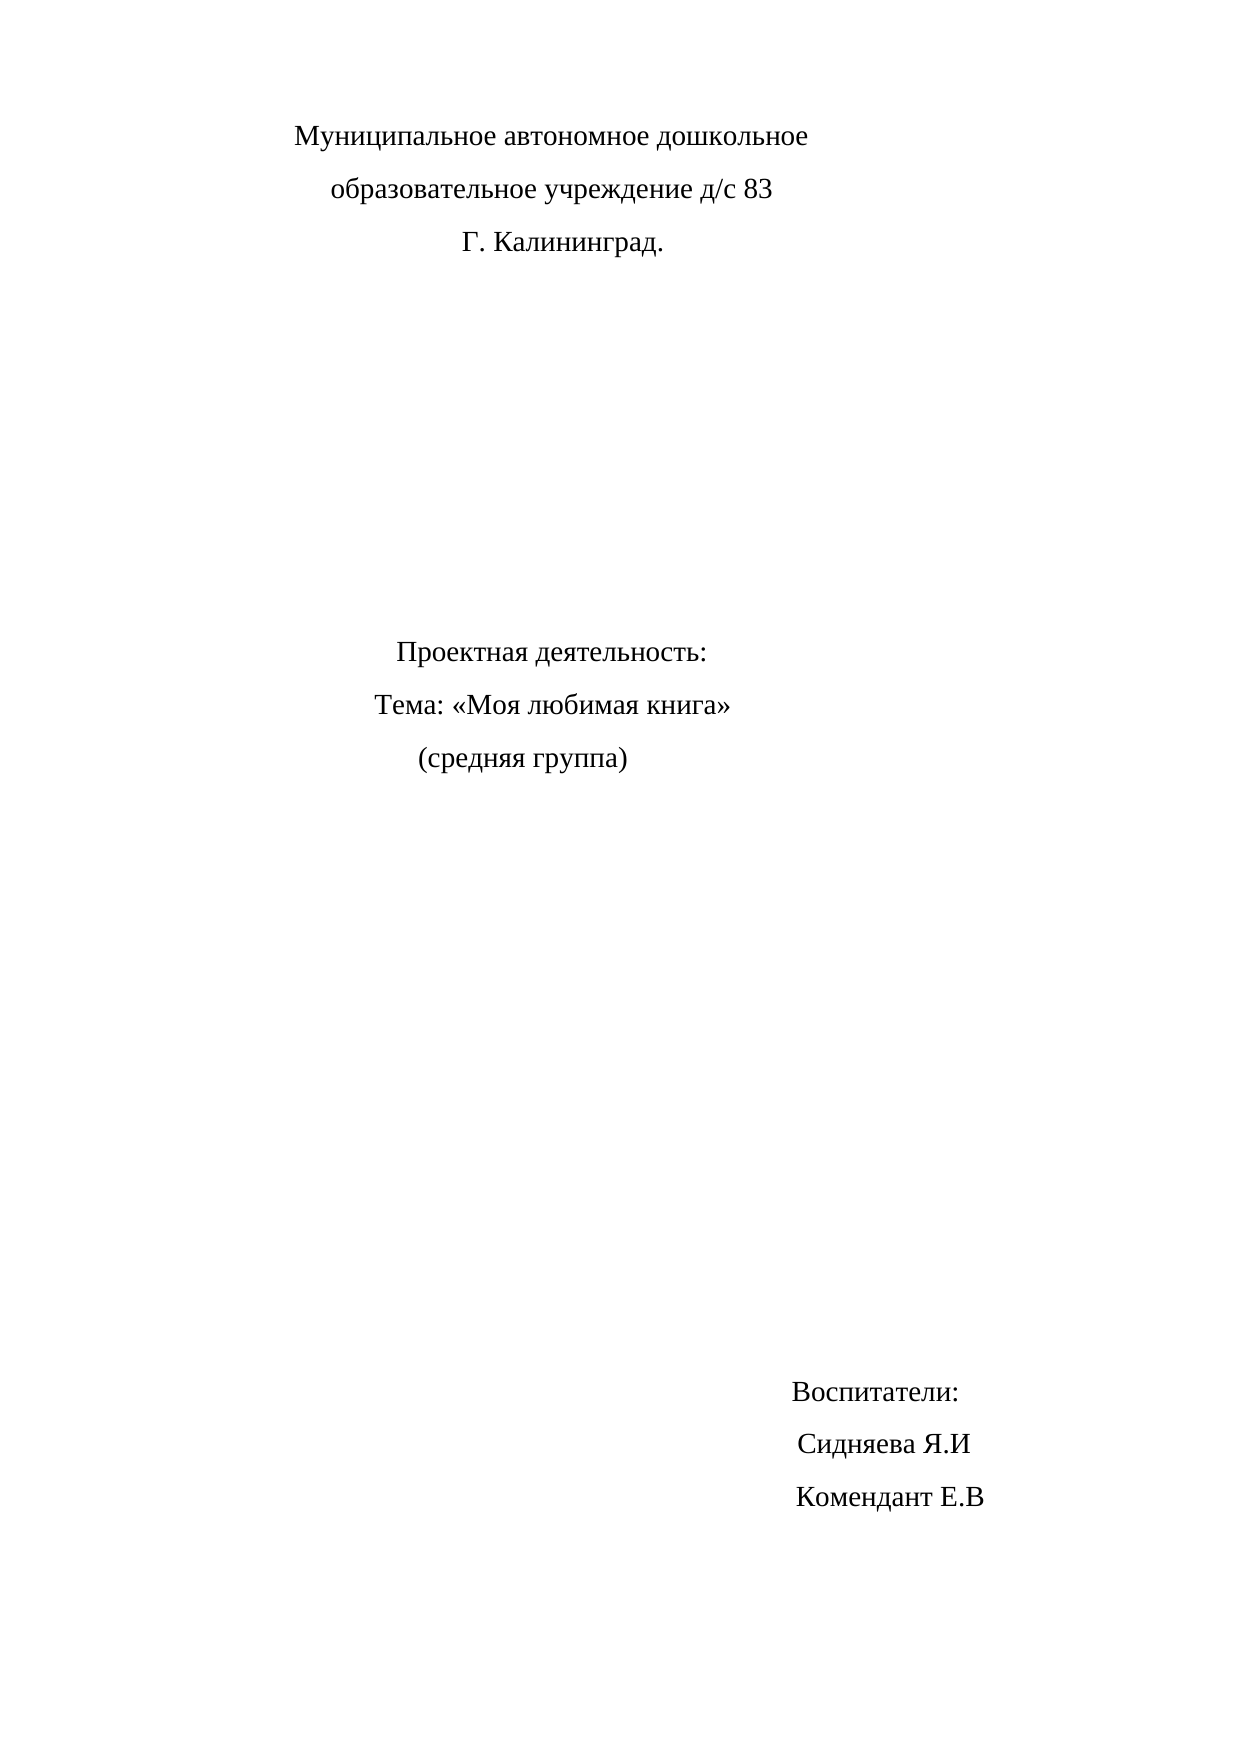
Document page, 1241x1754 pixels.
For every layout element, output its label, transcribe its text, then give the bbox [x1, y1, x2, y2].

text Г. Калининград. [177, 224, 1152, 257]
text Сидняева Я.И [177, 1427, 1152, 1460]
text образовательное учреждение д/c 83 [177, 171, 1152, 204]
text Комендант Е.В [177, 1479, 1152, 1513]
text Воспитатели: [177, 1374, 1152, 1407]
text Тема: «Моя любимая книга» [177, 687, 1152, 721]
text (средняя группа) [177, 740, 1152, 773]
text Проектная деятельность: [177, 634, 1152, 668]
text Муниципальное автономное дошкольное [177, 118, 1152, 152]
